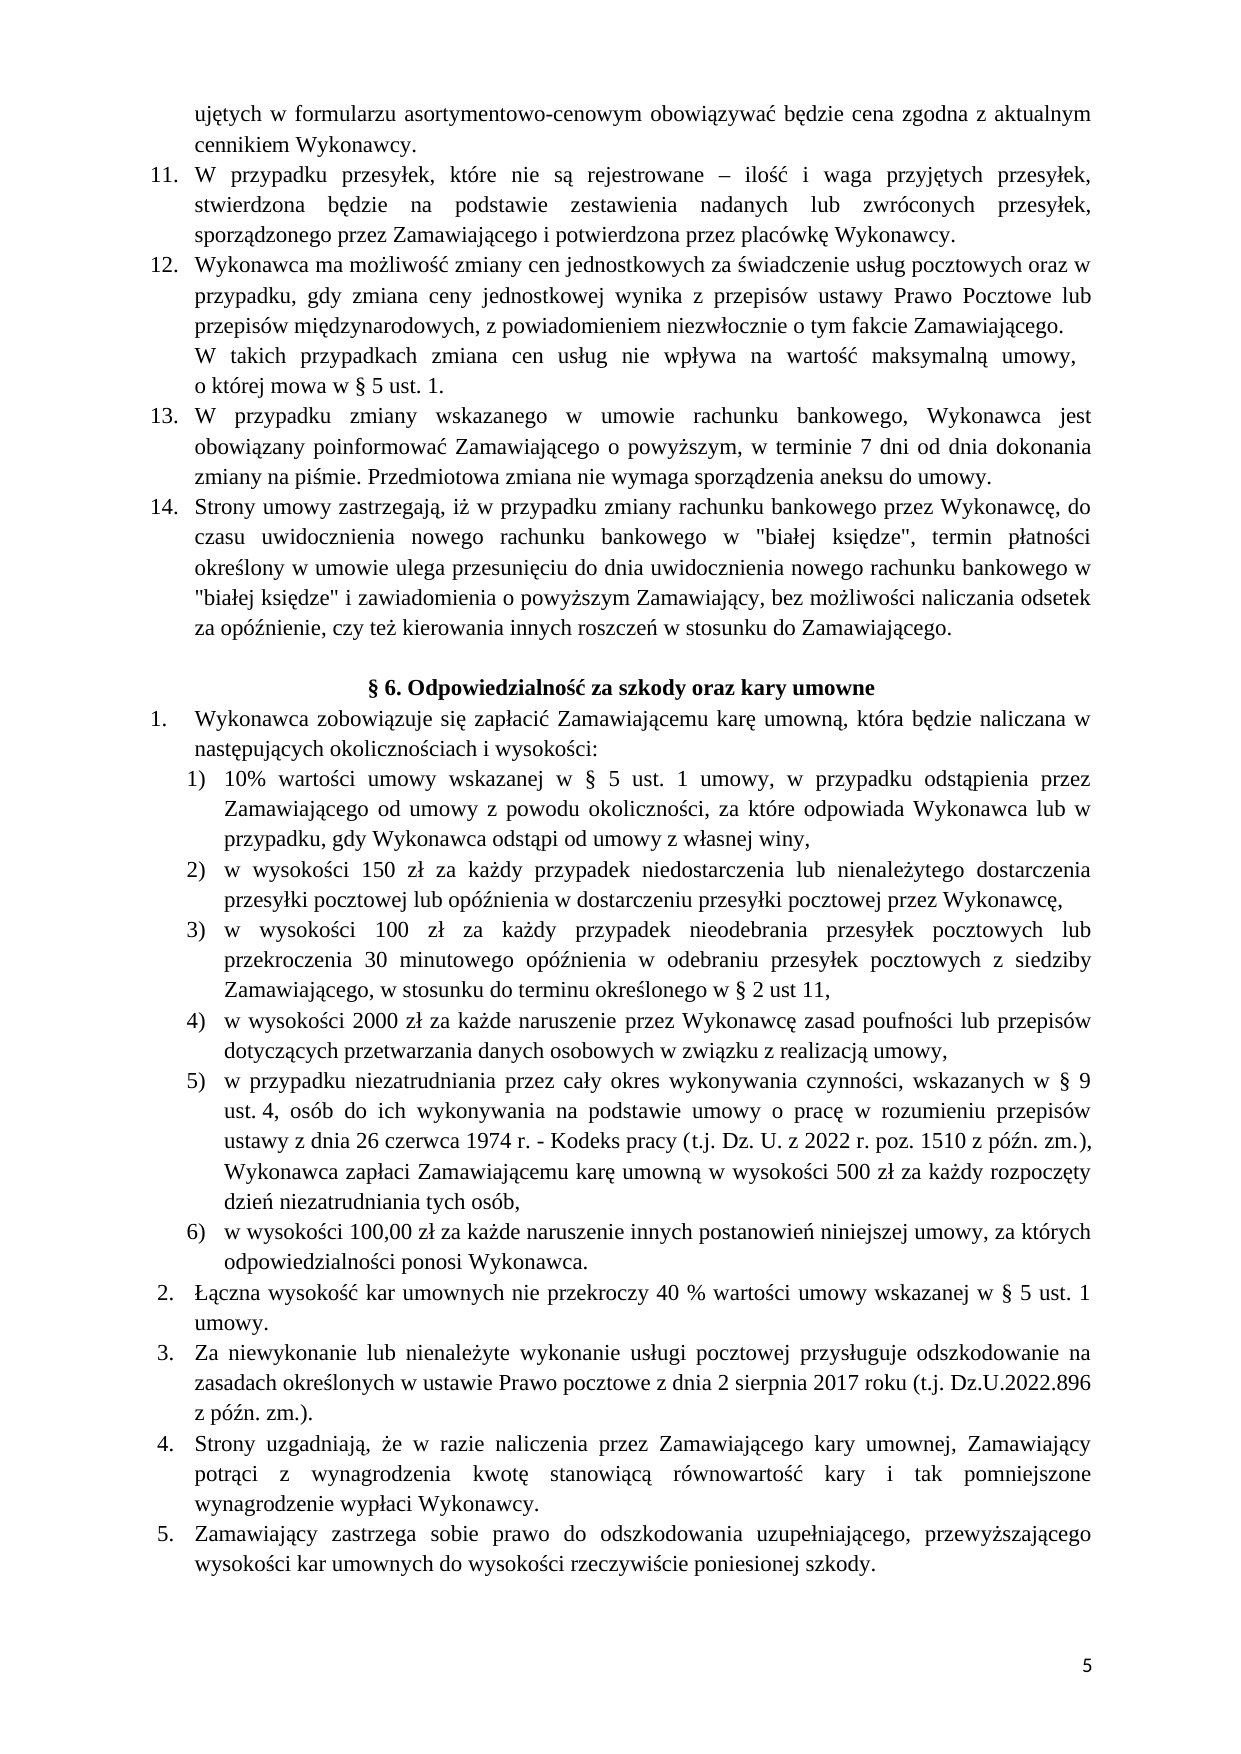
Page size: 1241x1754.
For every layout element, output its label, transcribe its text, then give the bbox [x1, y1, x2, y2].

subtitle § 6. Odpowiedzialność za szkody oraz kary umowne [150, 674, 1092, 701]
list w wysokości 100,00 zł za każde naruszenie innych postanowień niniejszej umowy, za których odpowiedzialności ponosi Wykonawca. [186, 1218, 1092, 1275]
list w wysokości 150 zł za każdy przypadek niedostarczenia lub nienależytego dostarczenia przesyłki pocztowej lub opóźnienia w dostarczeniu przesyłki pocztowej przez Wykonawcę, [186, 856, 1092, 912]
list w przypadku niezatrudniania przez cały okres wykonywania czynności, wskazanych w § 9 ust. 4, osób do ich wykonywania na podstawie umowy o pracę w rozumieniu przepisów ustawy z dnia 26 czerwca 1974 r. - Kodeks pracy (t.j. Dz. U. z 2022 r. poz. 1510 z późn. zm.), Wykonawca zapłaci Zamawiającemu karę umowną w wysokości 500 zł za każdy rozpoczęty dzień niezatrudniania tych osób, [186, 1067, 1092, 1214]
list 10% wartości umowy wskazanej w § 5 ust. 1 umowy, w przypadku odstąpienia przez Zamawiającego od umowy z powodu okoliczności, za które odpowiada Wykonawca lub w przypadku, gdy Wykonawca odstąpi od umowy z własnej winy, [186, 765, 1092, 852]
list w wysokości 2000 zł za każde naruszenie przez Wykonawcę zasad poufności lub przepisów dotyczących przetwarzania danych osobowych w związku z realizacją umowy, [186, 1007, 1092, 1063]
list Wykonawca ma możliwość zmiany cen jednostkowych za świadczenie usług pocztowych oraz w przypadku, gdy zmiana ceny jednostkowej wynika z przepisów ustawy Prawo Pocztowe lub przepisów międzynarodowych, z powiadomieniem niezwłocznie o tym fakcie Zamawiającego. [150, 251, 1092, 338]
list Wykonawca zobowiązuje się zapłacić Zamawiającemu karę umowną, która będzie naliczana w następujących okolicznościach i wysokości: [150, 704, 1092, 761]
list W przypadku zmiany wskazanego w umowie rachunku bankowego, Wykonawca jest obowiązany poinformować Zamawiającego o powyższym, w terminie 7 dni od dnia dokonania zmiany na piśmie. Przedmiotowa zmiana nie wymaga sporządzenia aneksu do umowy. [150, 402, 1092, 489]
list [150, 100, 1092, 157]
list W przypadku przesyłek, które nie są rejestrowane – ilość i waga przyjętych przesyłek, stwierdzona będzie na podstawie zestawienia nadanych lub zwróconych przesyłek, sporządzonego przez Zamawiającego i potwierdzona przez placówkę Wykonawcy. [150, 161, 1092, 248]
list Strony uzgadniają, że w razie naliczenia przez Zamawiającego kary umownej, Zamawiający potrąci z wynagrodzenia kwotę stanowiącą równowartość kary i tak pomniejszone wynagrodzenie wypłaci Wykonawcy. [157, 1429, 1092, 1516]
list Za niewykonanie lub nienależyte wykonanie usługi pocztowej przysługuje odszkodowanie na zasadach określonych w ustawie Prawo pocztowe z dnia 2 sierpnia 2017 roku (t.j. Dz.U.2022.896 z późn. zm.). [157, 1339, 1092, 1426]
list Zamawiający zastrzega sobie prawo do odszkodowania uzupełniającego, przewyższającego wysokości kar umownych do wysokości rzeczywiście poniesionej szkody. [157, 1520, 1092, 1577]
text W takich przypadkach zmiana cen usług nie wpływa na wartość maksymalną umowy, o której mowa w § 5 ust. 1. [194, 342, 1092, 399]
list w wysokości 100 zł za każdy przypadek nieodebrania przesyłek pocztowych lub przekroczenia 30 minutowego opóźnienia w odebraniu przesyłek pocztowych z siedziby Zamawiającego, w stosunku do terminu określonego w § 2 ust 11, [186, 916, 1092, 1003]
list Łączna wysokość kar umownych nie przekroczy 40 % wartości umowy wskazanej w § 5 ust. 1 umowy. [157, 1278, 1092, 1335]
list Strony umowy zastrzegają, iż w przypadku zmiany rachunku bankowego przez Wykonawcę, do czasu uwidocznienia nowego rachunku bankowego w "białej księdze", termin płatności określony w umowie ulega przesunięciu do dnia uwidocznienia nowego rachunku bankowego w "białej księdze" i zawiadomienia o powyższym Zamawiający, bez możliwości naliczania odsetek za opóźnienie, czy też kierowania innych roszczeń w stosunku do Zamawiającego. [150, 493, 1092, 640]
